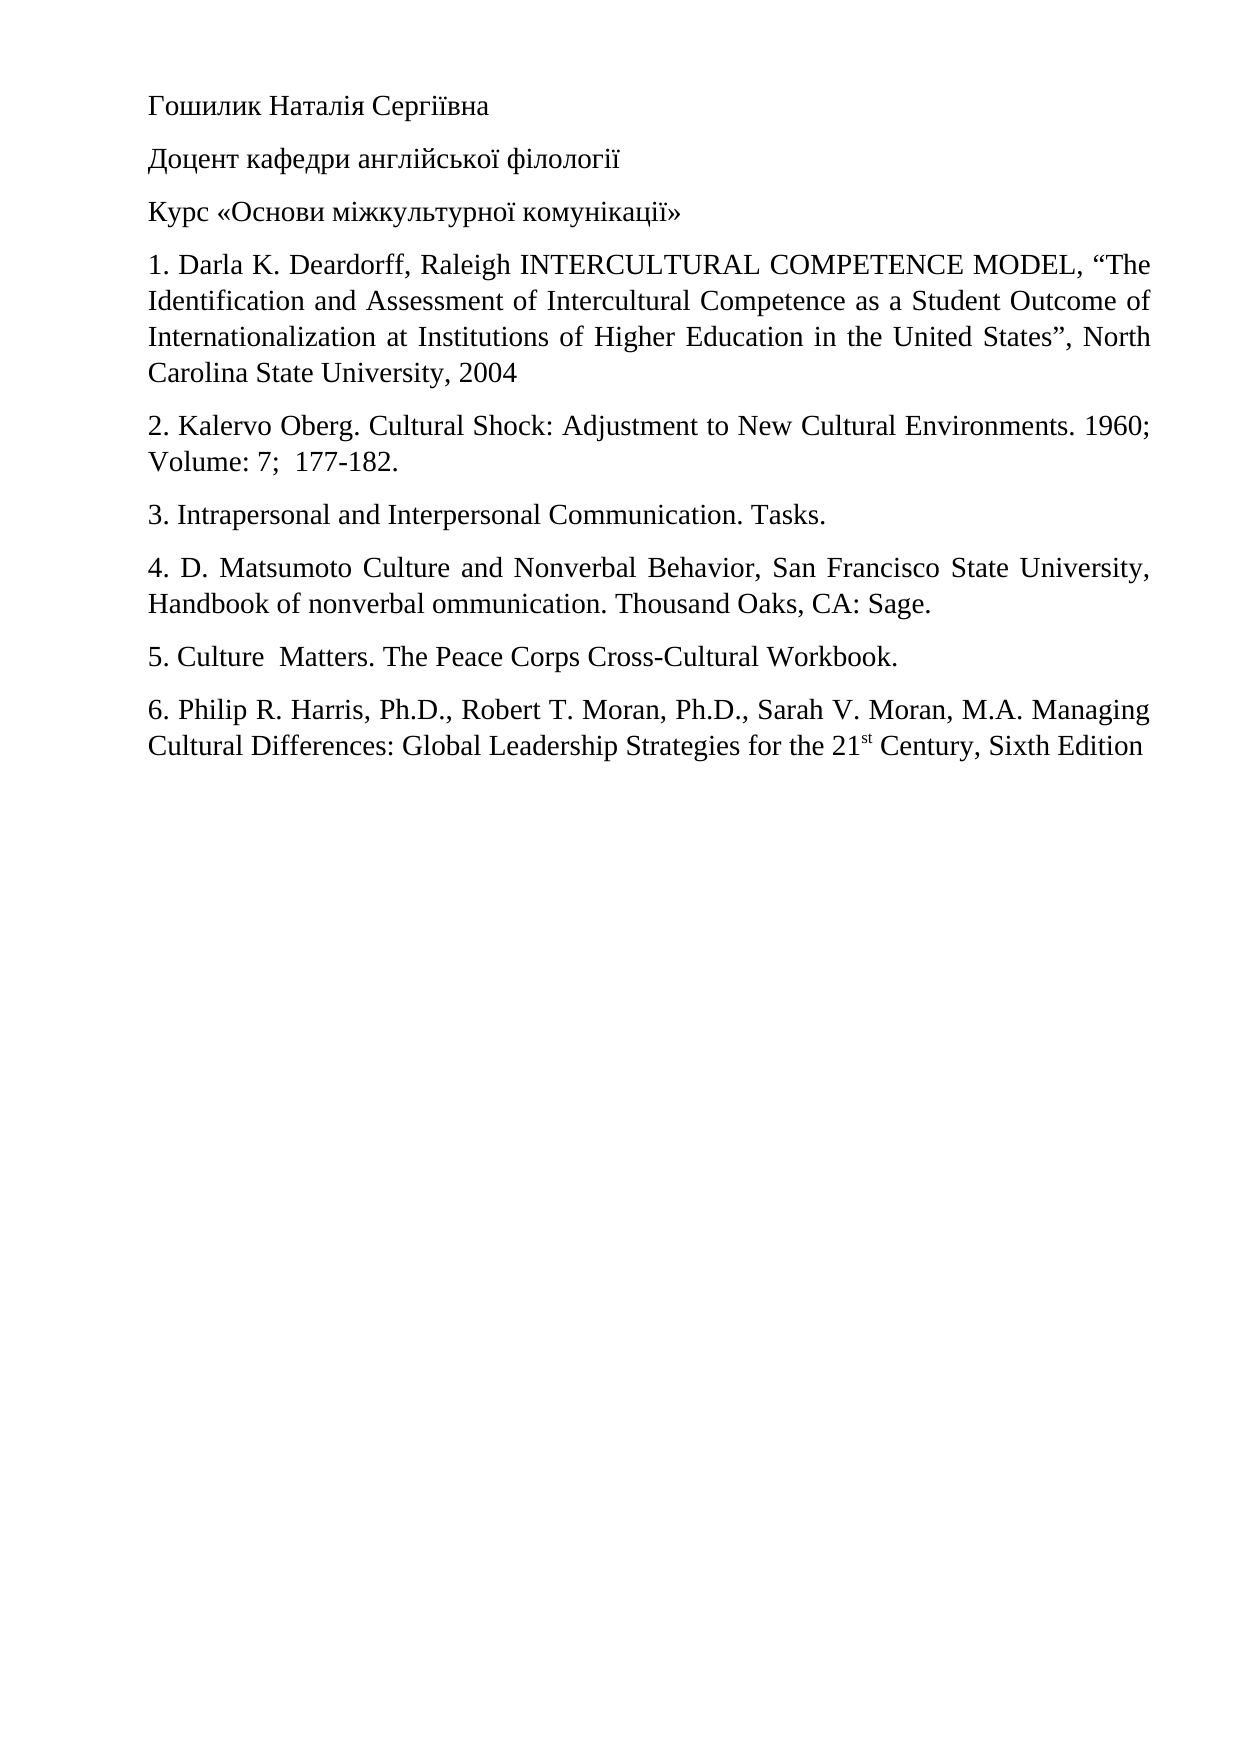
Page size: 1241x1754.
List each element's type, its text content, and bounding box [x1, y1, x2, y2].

text 2. Kalervo Oberg. Cultural Shock: Adjustment to New Cultural Environments. 1960; Volume: 7; 177-182. [148, 408, 1152, 478]
text Доцент кафедри англійської філології [148, 141, 1152, 175]
text Гошилик Наталія Сергіївна [148, 88, 1152, 122]
text 3. Intrapersonal and Interpersonal Communication. Tasks. [148, 497, 1152, 531]
text 4. D. Matsumoto Culture and Nonverbal Behavior, San Francisco State University, Handbook of nonverbal ommunication. Thousand Oaks, CA: Sage. [148, 550, 1152, 620]
text 5. Culture Matters. The Peace Corps Cross-Cultural Workbook. [148, 639, 1152, 672]
text 1. Darla K. Deardorff, Raleigh INTERCULTURAL COMPETENCE MODEL, “The Identification and Assessment of Intercultural Competence as a Student Outcome of Internationalization at Institutions of Higher Education in the United States”, North Carolina State University, 2004 [148, 247, 1152, 389]
text Курс «Основи міжкультурної комунікації» [148, 194, 1152, 228]
text 6. Philip R. Harris, Ph.D., Robert T. Moran, Ph.D., Sarah V. Moran, M.A. Managing Cultural Differences: Global Leadership Strategies for the 21st Century, Sixth Edition [148, 692, 1152, 761]
